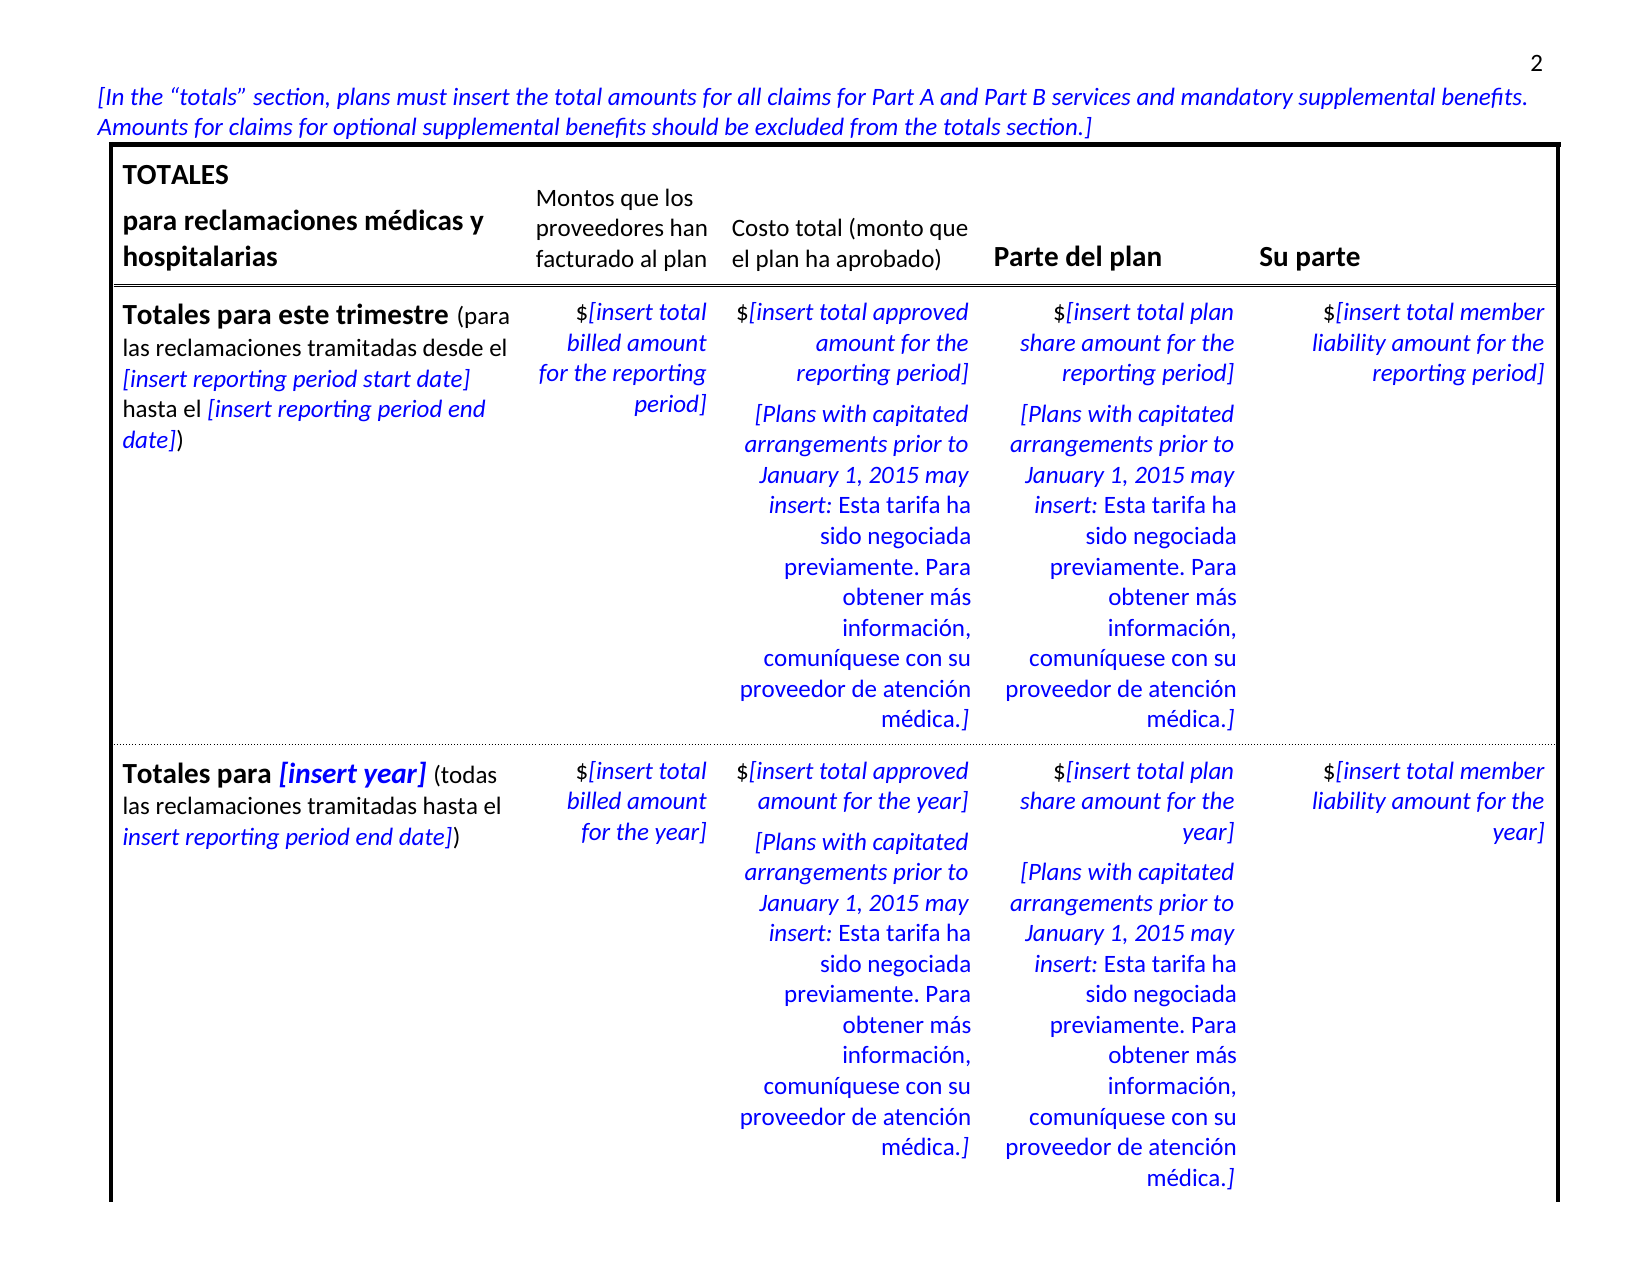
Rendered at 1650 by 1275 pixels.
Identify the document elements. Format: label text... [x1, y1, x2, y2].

table_cell $[insert total approved amount for the reporting period] [Plans with capitated arrangements prior to January 1, 2015 may insert: Esta tarifa ha sido negociada previamente. Para obtener más información, comuníquese con su proveedor de atención médica.] [720, 287, 982, 744]
table_cell $[insert total plan share amount for the reporting period] [Plans with capitated arrangements prior to January 1, 2015 may insert: Esta tarifa ha sido negociada previamente. Para obtener más información, comuníquese con su proveedor de atención médica.] [982, 287, 1248, 744]
table_cell $[insert total billed amount for the year] [524, 744, 720, 1202]
table_header Parte del plan [982, 147, 1248, 283]
text [In the “totals” section, plans must insert the total amounts for all claims for Part A and Part B services and mandatory supplemental benefits. Amounts for claims for optional supplemental benefits should be excluded from the totals section.] [97, 81, 1552, 142]
table_header Costo total (monto que el plan ha aprobado) [720, 147, 982, 283]
table_cell $[insert total member liability amount for the reporting period] [1248, 287, 1556, 744]
table_cell $[insert total approved amount for the year] [Plans with capitated arrangements prior to January 1, 2015 may insert: Esta tarifa ha sido negociada previamente. Para obtener más información, comuníquese con su proveedor de atención médica.] [720, 744, 982, 1202]
table_cell $[insert total member liability amount for the year] [1248, 744, 1556, 1202]
table_cell Totales para este trimestre (para las reclamaciones tramitadas desde el [insert reporting period start date] hasta el [insert reporting period end date]) [113, 287, 524, 744]
table_header Montos que los proveedores han facturado al plan [524, 147, 720, 283]
table_header Su parte [1248, 147, 1556, 283]
table_header TOTALES para reclamaciones médicas y hospitalarias [113, 147, 524, 283]
table_cell $[insert total plan share amount for the year] [Plans with capitated arrangements prior to January 1, 2015 may insert: Esta tarifa ha sido negociada previamente. Para obtener más información, comuníquese con su proveedor de atención médica.] [982, 744, 1248, 1202]
table_cell $[insert total billed amount for the reporting period] [524, 287, 720, 744]
table_cell Totales para [insert year] (todas las reclamaciones tramitadas hasta el insert reporting period end date]) [113, 744, 524, 1202]
